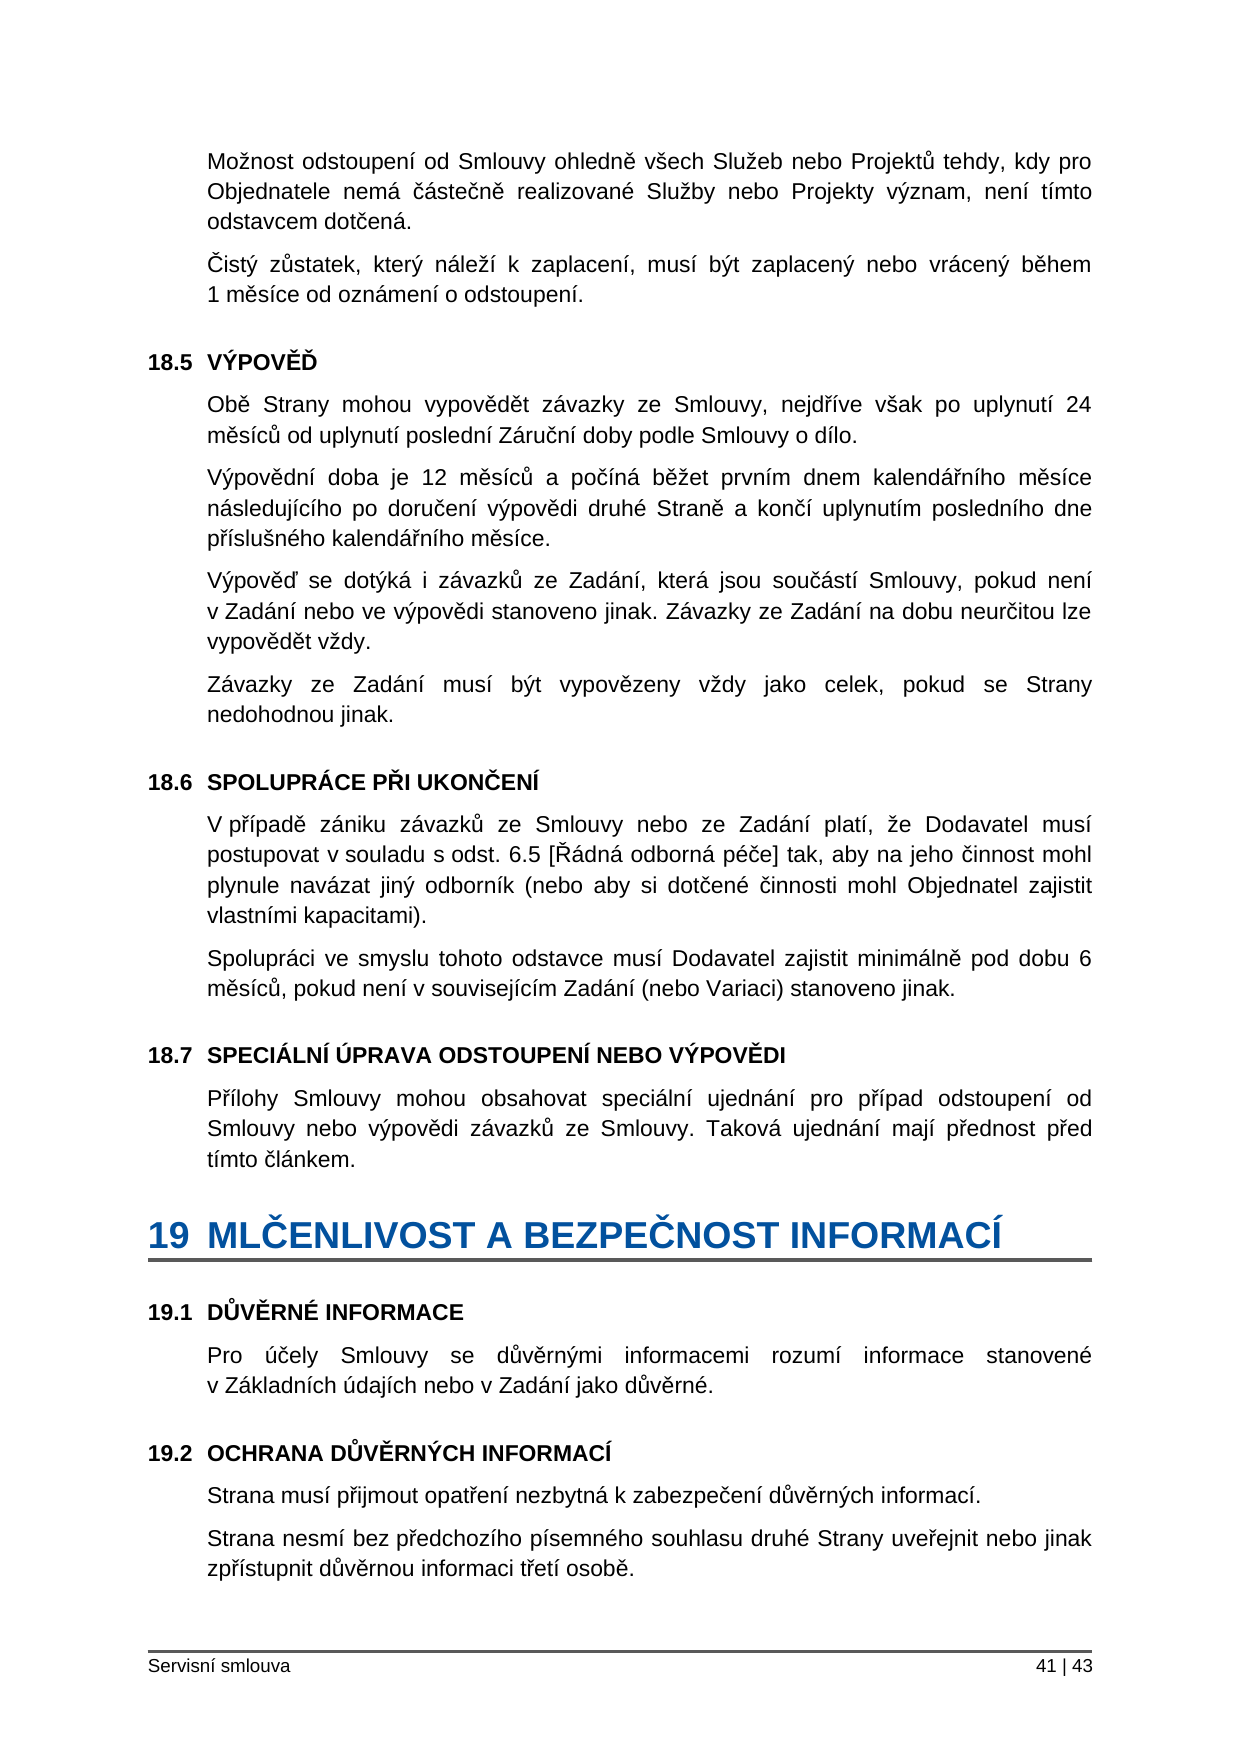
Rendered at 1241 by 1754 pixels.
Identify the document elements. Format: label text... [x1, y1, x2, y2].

text Ochrana důvěrných informací [148, 1440, 1092, 1466]
text Spolupráce při ukončení [148, 768, 1092, 795]
text Závazky ze Zadání musí být vypovězeny vždy jako celek, pokud se Strany nedohodnou jinak. [207, 671, 1092, 727]
text Obě Strany mohou vypovědět závazky ze Smlouvy, nejdříve však po uplynutí 24 měsíců od uplynutí poslední Záruční doby podle Smlouvy o dílo. [207, 391, 1092, 448]
list Strana nesmí bez předchozího písemného souhlasu druhé Strany uveřejnit nebo jinak zpřístupnit důvěrnou informaci třetí osobě. [207, 1525, 1092, 1582]
text Strana musí přijmout opatření nezbytná k zabezpečení důvěrných informací. [207, 1482, 1092, 1509]
text Spolupráci ve smyslu tohoto odstavce musí Dodavatel zajistit minimálně pod dobu 6 měsíců, pokud není v souvisejícím Zadání (nebo Variaci) stanoveno jinak. [207, 944, 1092, 1001]
text Přílohy Smlouvy mohou obsahovat speciální ujednání pro případ odstoupení od Smlouvy nebo výpovědi závazků ze Smlouvy. Taková ujednání mají přednost před tímto článkem. [207, 1085, 1092, 1172]
text Výpověď se dotýká i závazků ze Zadání, která jsou součástí Smlouvy, pokud není v Zadání nebo ve výpovědi stanoveno jinak. Závazky ze Zadání na dobu neurčitou lze vypovědět vždy. [207, 567, 1092, 654]
list V případě zániku závazků ze Smlouvy nebo ze Zadání platí, že Dodavatel musí postupovat v souladu s odst. 6.5 [Řádná odborná péče] tak, aby na jeho činnost mohl plynule navázat jiný odborník (nebo aby si dotčené činnosti mohl Objednatel zajistit vlastními kapacitami). [207, 811, 1092, 928]
text Pro účely Smlouvy se důvěrnými informacemi rozumí informace stanovené v Základních údajích nebo v Zadání jako důvěrné. [207, 1342, 1092, 1398]
text Výpovědní doba je 12 měsíců a počíná běžet prvním dnem kalendářního měsíce následujícího po doručení výpovědi druhé Straně a končí uplynutím posledního dne příslušného kalendářního měsíce. [207, 464, 1092, 551]
text Speciální úprava odstoupení nebo výpovědi [148, 1042, 1092, 1069]
text Mlčenlivost a bezpečnost informací [148, 1213, 1092, 1258]
text Důvěrné informace [148, 1299, 1092, 1326]
text Výpověď [148, 349, 1092, 375]
text Možnost odstoupení od Smlouvy ohledně všech Služeb nebo Projektů tehdy, kdy pro Objednatele nemá částečně realizované Služby nebo Projekty význam, není tímto odstavcem dotčená. [207, 148, 1092, 234]
text Čistý zůstatek, který náleží k zaplacení, musí být zaplacený nebo vrácený během 1 měsíce od oznámení o odstoupení. [207, 251, 1092, 307]
